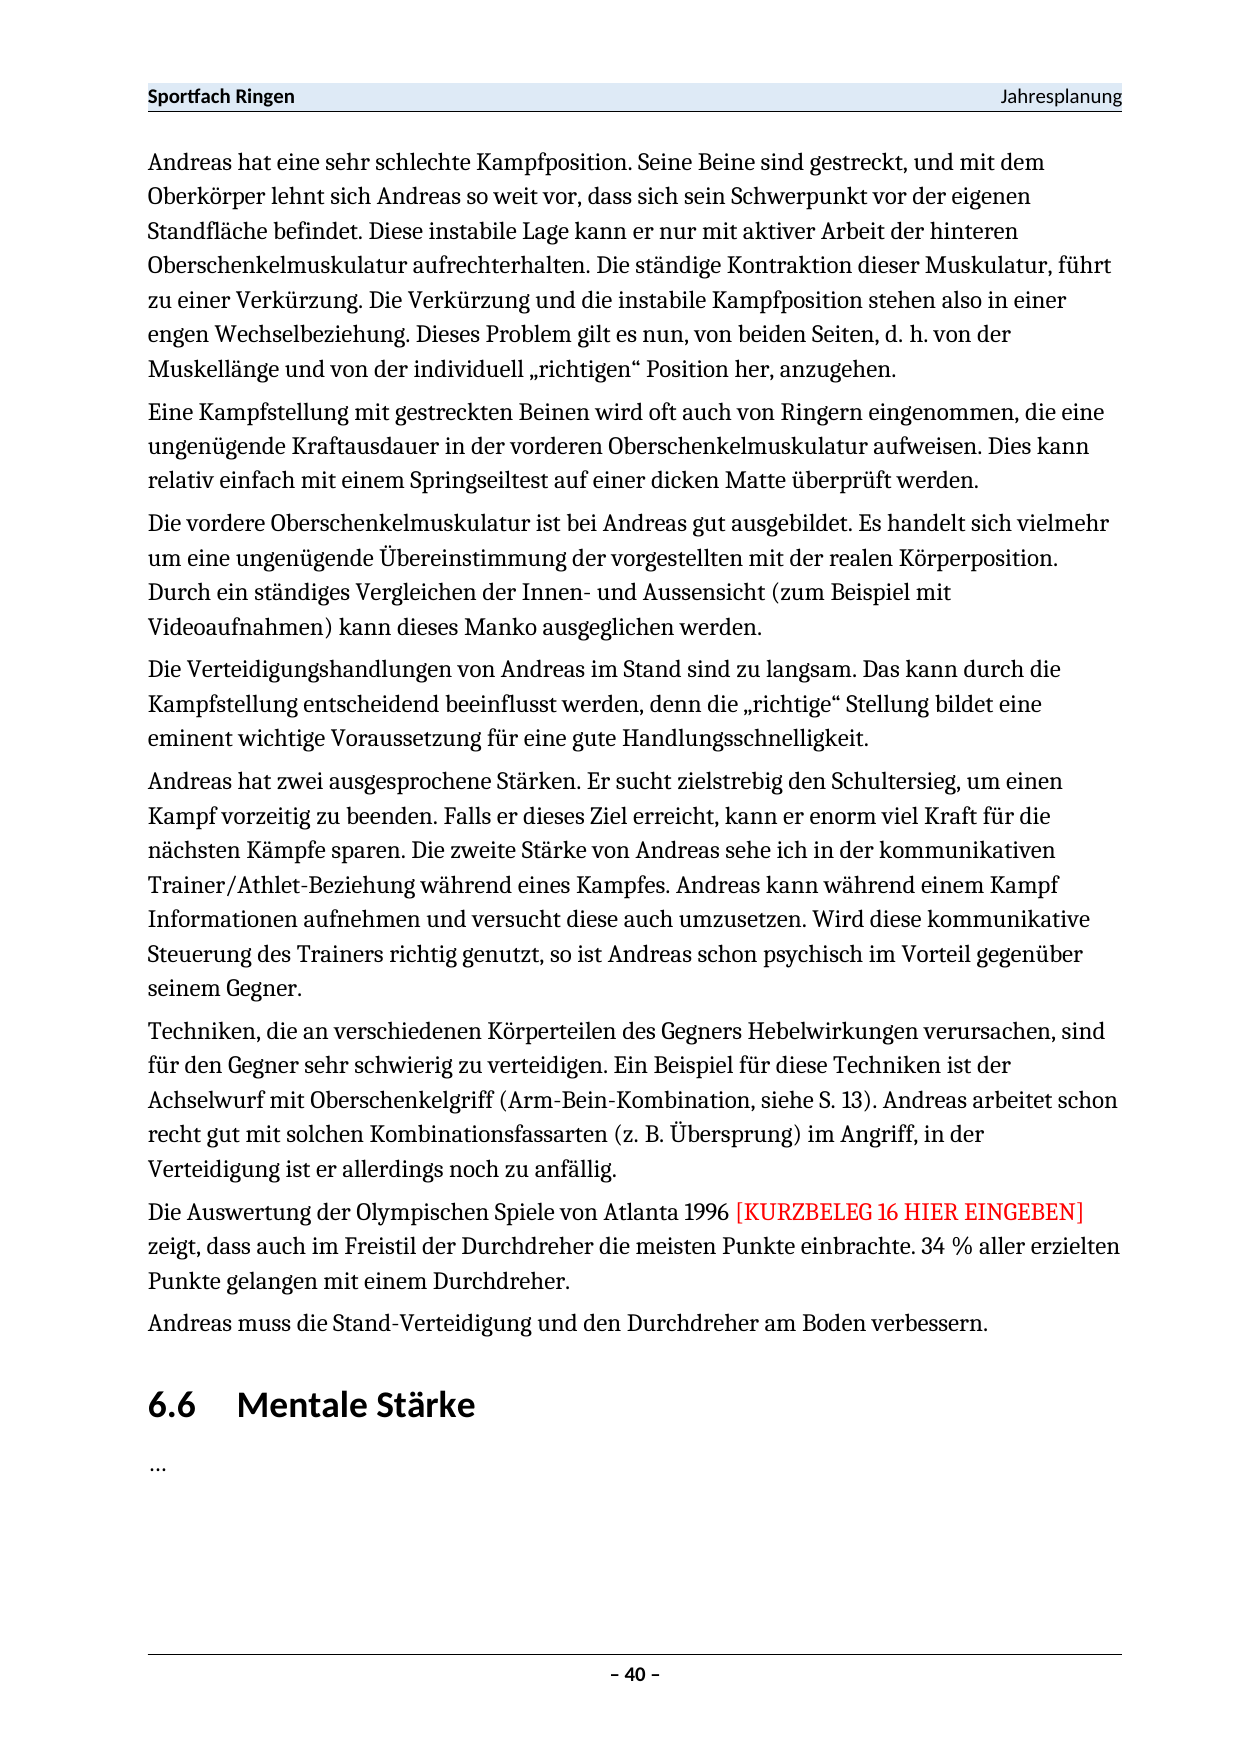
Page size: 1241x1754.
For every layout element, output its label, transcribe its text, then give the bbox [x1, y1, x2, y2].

text Die Auswertung der Olympischen Spiele von Atlanta 1996 zeigt, dass auch im Freistil der Durchdreher die meisten Punkte einbrachte. 34 % aller erzielten Punkte gelangen mit einem Durchdreher. [148, 1198, 1122, 1295]
subtitle Mentale Stärke [148, 1381, 1122, 1427]
text … [148, 1449, 1122, 1478]
text Andreas hat eine sehr schlechte Kampfposition. Seine Beine sind gestreckt, und mit dem Oberkörper lehnt sich Andreas so weit vor, dass sich sein Schwerpunkt vor der eigenen Standfläche befindet. Diese instabile Lage kann er nur mit aktiver Arbeit der hinteren Oberschenkelmuskulatur aufrechterhalten. Die ständige Kontraktion dieser Muskulatur, führt zu einer Verkürzung. Die Verkürzung und die instabile Kampfposition stehen also in einer engen Wechselbeziehung. Dieses Problem gilt es nun, von beiden Seiten, d. h. von der Muskellänge und von der individuell „richtigen“ Position her, anzugehen. [148, 148, 1122, 383]
text Die Verteidigungshandlungen von Andreas im Stand sind zu langsam. Das kann durch die Kampfstellung entscheidend beeinflusst werden, denn die „richtige“ Stellung bildet eine eminent wichtige Voraussetzung für eine gute Handlungsschnelligkeit. [148, 655, 1122, 753]
text Die vordere Oberschenkelmuskulatur ist bei Andreas gut ausgebildet. Es handelt sich vielmehr um eine ungenügende Übereinstimmung der vorgestellten mit der realen Körperposition. Durch ein ständiges Vergleichen der Innen- und Aussensicht (zum Beispiel mit Videoaufnahmen) kann dieses Manko ausgeglichen werden. [148, 509, 1122, 641]
text Eine Kampfstellung mit gestreckten Beinen wird oft auch von Ringern eingenommen, die eine ungenügende Kraftausdauer in der vorderen Oberschenkelmuskulatur aufweisen. Dies kann relativ einfach mit einem Springseiltest auf einer dicken Matte überprüft werden. [148, 397, 1122, 495]
text Andreas muss die Stand-Verteidigung und den Durchdreher am Boden verbessern. [148, 1309, 1122, 1338]
text Techniken, die an verschiedenen Körperteilen des Gegners Hebelwirkungen verursachen, sind für den Gegner sehr schwierig zu verteidigen. Ein Beispiel für diese Techniken ist der Achselwurf mit Oberschenkelgriff (Arm-Bein-Kombination, siehe S. 1). Andreas arbeitet schon recht gut mit solchen Kombinationsfassarten (z. B. Übersprung) im Angriff, in der Verteidigung ist er allerdings noch zu anfällig. [148, 1017, 1122, 1183]
text Andreas hat zwei ausgesprochene Stärken. Er sucht zielstrebig den Schultersieg, um einen Kampf vorzeitig zu beenden. Falls er dieses Ziel erreicht, kann er enorm viel Kraft für die nächsten Kämpfe sparen. Die zweite Stärke von Andreas sehe ich in der kommunikativen Trainer/Athlet-Beziehung während eines Kampfes. Andreas kann während einem Kampf Informationen aufnehmen und versucht diese auch umzusetzen. Wird diese kommunikative Steuerung des Trainers richtig genutzt, so ist Andreas schon psychisch im Vorteil gegenüber seinem Gegner. [148, 767, 1122, 1003]
